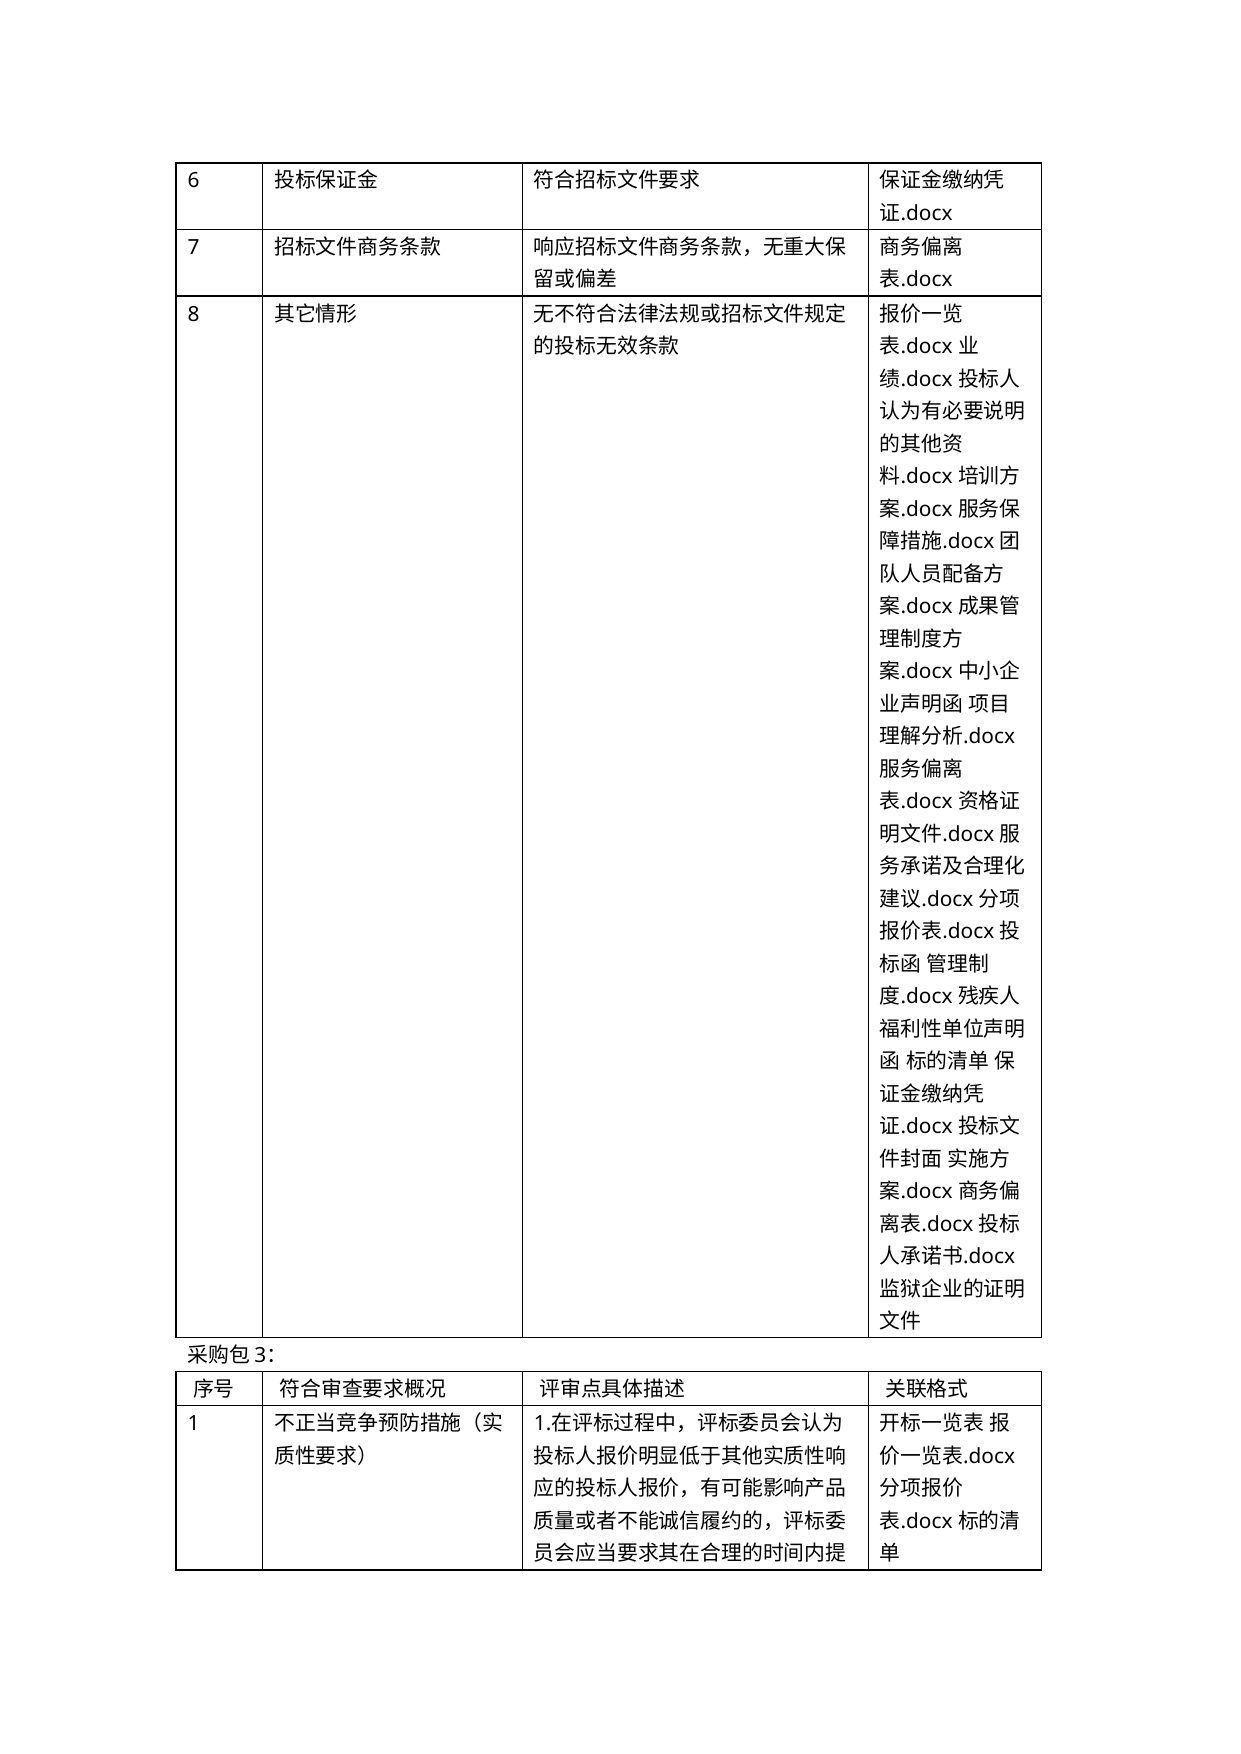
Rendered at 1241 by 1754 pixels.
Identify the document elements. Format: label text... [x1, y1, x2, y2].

table_header 关联格式 [869, 1372, 1041, 1405]
table_cell 投标保证金 [263, 164, 522, 228]
table_cell 符合招标文件要求 [523, 164, 868, 228]
table_cell 招标文件商务条款 [263, 230, 522, 295]
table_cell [869, 297, 1041, 1337]
table_cell 6 [177, 164, 262, 228]
table_cell 1 [177, 1406, 262, 1569]
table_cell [523, 1406, 868, 1569]
table_cell 保证金缴纳凭证.docx [869, 164, 1041, 228]
table_cell 响应招标文件商务条款，无重大保留或偏差 [523, 230, 868, 295]
table_cell 不正当竞争预防措施（实质性要求） [263, 1406, 522, 1569]
table_header 评审点具体描述 [523, 1372, 868, 1405]
table_cell 其它情形 [263, 297, 522, 1337]
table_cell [869, 1406, 1041, 1569]
table_cell 8 [177, 297, 262, 1337]
table_cell 商务偏离表.docx [869, 230, 1041, 295]
text 采购包3： [187, 1338, 1053, 1371]
table_cell 7 [177, 230, 262, 295]
table_cell 无不符合法律法规或招标文件规定的投标无效条款 [523, 297, 868, 1337]
table_header 序号 [177, 1372, 262, 1405]
table_header 符合审查要求概况 [263, 1372, 522, 1405]
